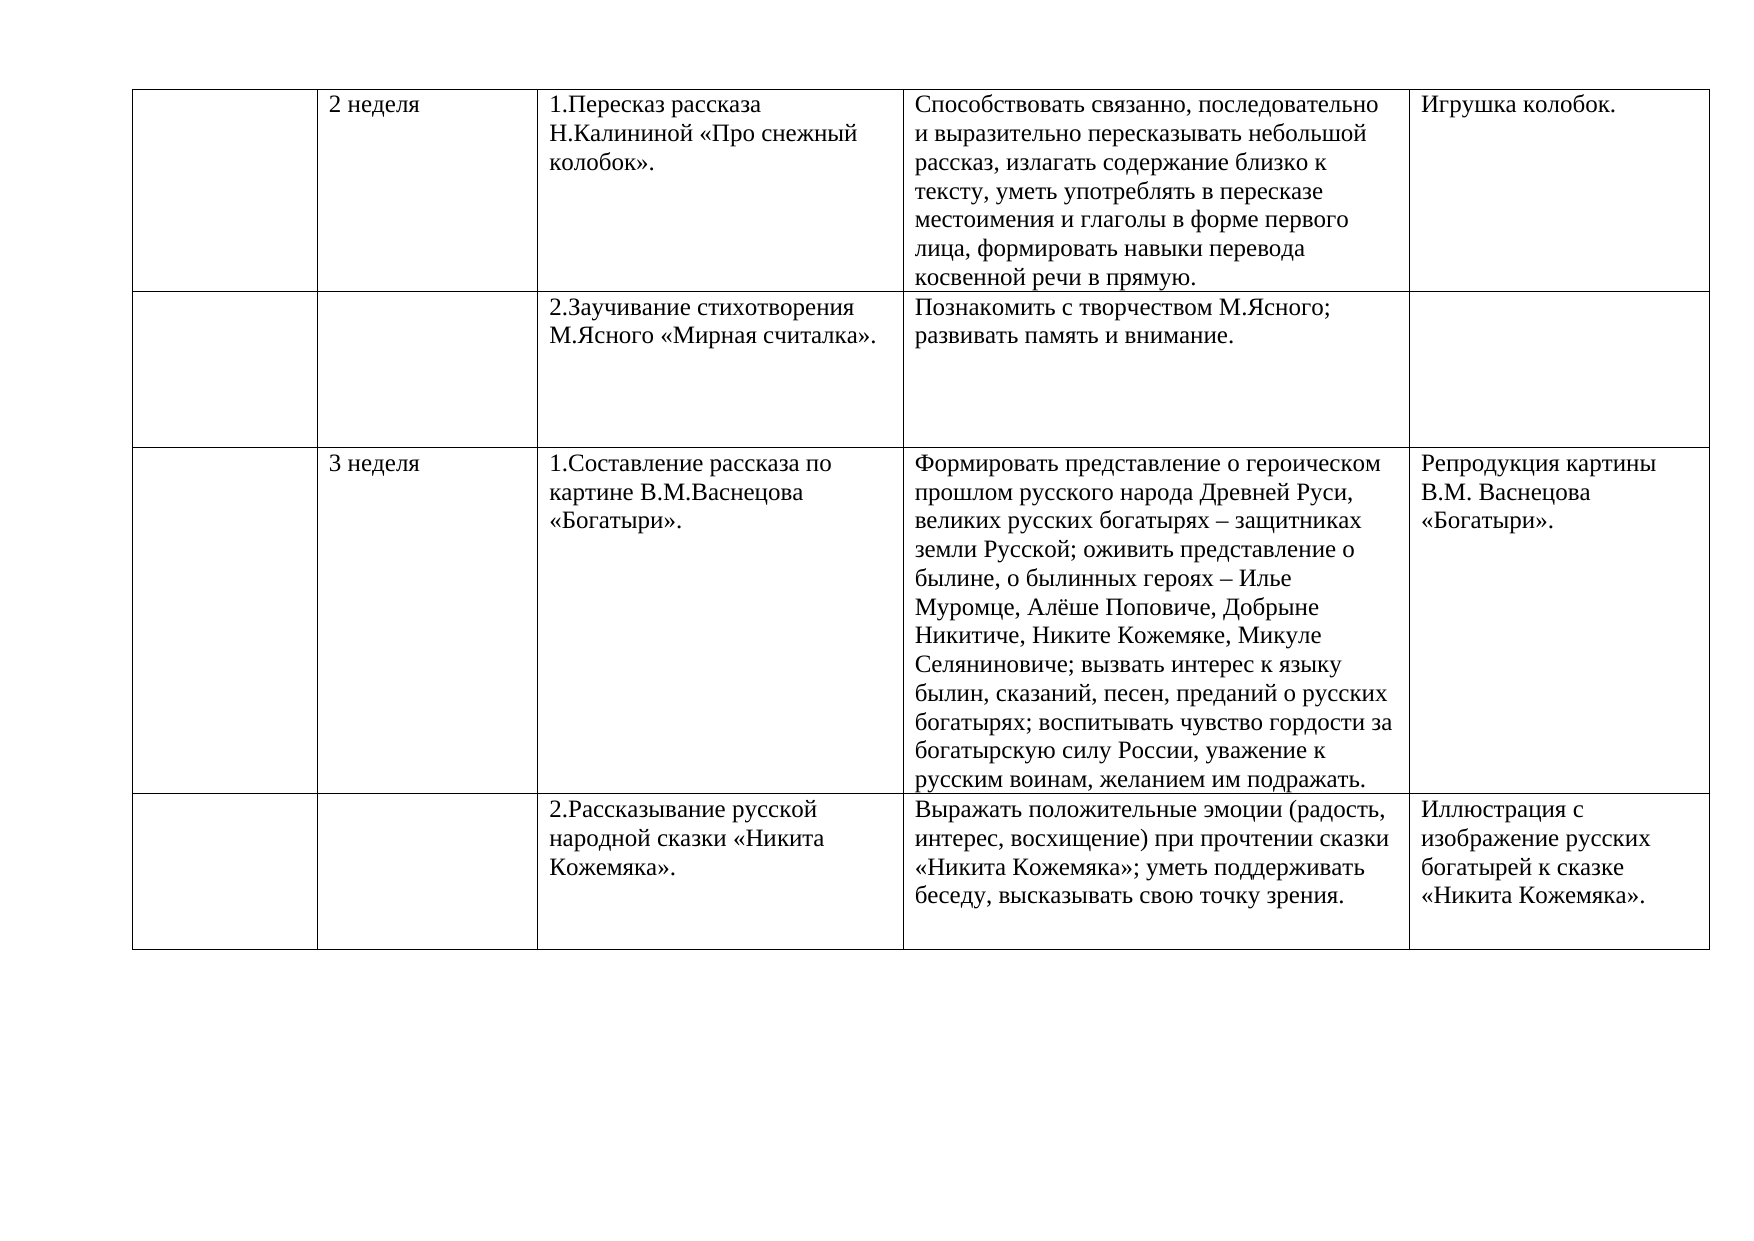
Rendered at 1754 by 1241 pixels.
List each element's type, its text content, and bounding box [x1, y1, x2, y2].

table_cell 1.Составление рассказа по картине В.М.Васнецова «Богатыри». [538, 448, 903, 793]
table_cell Иллюстрация с изображение русских богатырей к сказке «Никита Кожемяка». [1410, 794, 1709, 949]
table_cell [1410, 292, 1709, 447]
table_cell [133, 292, 317, 447]
table_cell 2.Рассказывание русской народной сказки «Никита Кожемяка». [538, 794, 903, 949]
table_cell [318, 292, 537, 447]
table_cell Репродукция картины В.М. Васнецова «Богатыри». [1410, 448, 1709, 793]
table_cell Формировать представление о героическом прошлом русского народа Древней Руси, великих русских богатырях – защитниках земли Русской; оживить представление о былине, о былинных героях – Илье Муромце, Алёше Поповиче, Добрыне Никитиче, Никите Кожемяке, Микуле Селяниновиче; вызвать интерес к языку былин, сказаний, песен, преданий о русских богатырях; воспитывать чувство гордости за богатырскую силу России, уважение к русским воинам, желанием им подражать. [904, 448, 1409, 793]
table_cell 1.Пересказ рассказа Н.Калининой «Про снежный колобок». [538, 90, 903, 291]
table_cell Способствовать связанно, последовательно и выразительно пересказывать небольшой рассказ, излагать содержание близко к тексту, уметь употреблять в пересказе местоимения и глаголы в форме первого лица, формировать навыки перевода косвенной речи в прямую. [904, 90, 1409, 291]
table_cell 2.Заучивание стихотворения М.Ясного «Мирная считалка». [538, 292, 903, 447]
table_cell [133, 794, 317, 949]
table_cell Выражать положительные эмоции (радость, интерес, восхищение) при прочтении сказки «Никита Кожемяка»; уметь поддерживать беседу, высказывать свою точку зрения. [904, 794, 1409, 949]
table_cell 3 неделя [318, 448, 537, 793]
table_cell [133, 90, 317, 291]
table_cell 2 неделя [318, 90, 537, 291]
table_cell Игрушка колобок. [1410, 90, 1709, 291]
table_cell [318, 794, 537, 949]
table_cell [133, 448, 317, 793]
table_cell Познакомить с творчеством М.Ясного; развивать память и внимание. [904, 292, 1409, 447]
